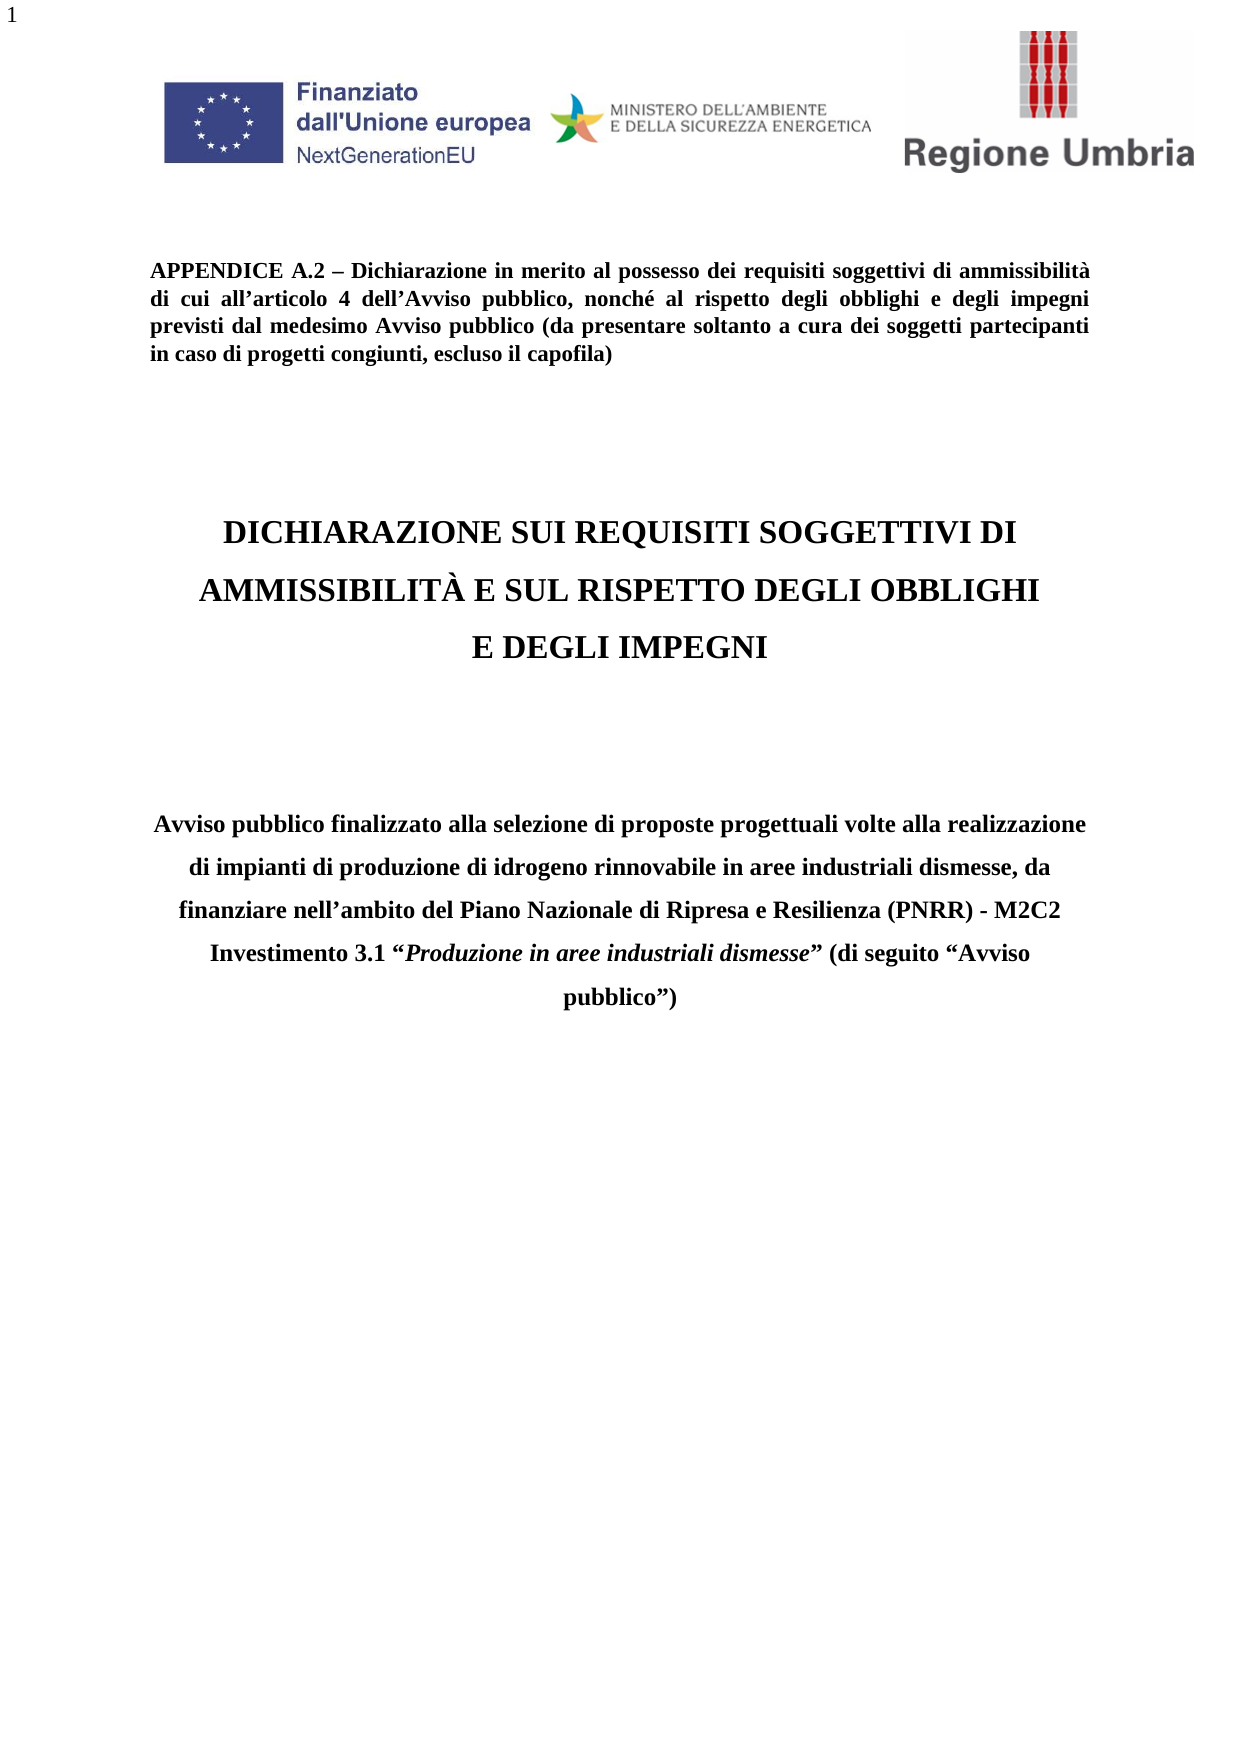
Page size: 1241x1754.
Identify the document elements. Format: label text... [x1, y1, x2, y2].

picture [162, 75, 535, 170]
picture [904, 31, 1194, 173]
subtitle APPENDICE A.2 – Dichiarazione in merito al possesso dei requisiti soggettivi di ammissibilità di cui all’articolo 4 dell’Avviso pubblico, nonché al rispetto degli obblighi e degli impegni previsti dal medesimo Avviso pubblico (da presentare soltanto a cura dei soggetti partecipanti in caso di progetti congiunti, escluso il capofila) [150, 257, 1090, 366]
text Avviso pubblico finalizzato alla selezione di proposte progettuali volte alla realizzazione di impianti di produzione di idrogeno rinnovabile in aree industriali dismesse, da finanziare nell’ambito del Piano Nazionale di Ripresa e Resilienza (PNRR) - M2C2 Investimento 3.1 “Produzione in aree industriali dismesse” (di seguito “Avviso pubblico”) [153, 809, 1087, 1010]
picture [550, 93, 872, 143]
text DICHIARAZIONE SUI REQUISITI SOGGETTIVI DI AMMISSIBILITÀ E SUL RISPETTO DEGLI OBBLIGHI E DEGLI IMPEGNI [184, 512, 1056, 666]
